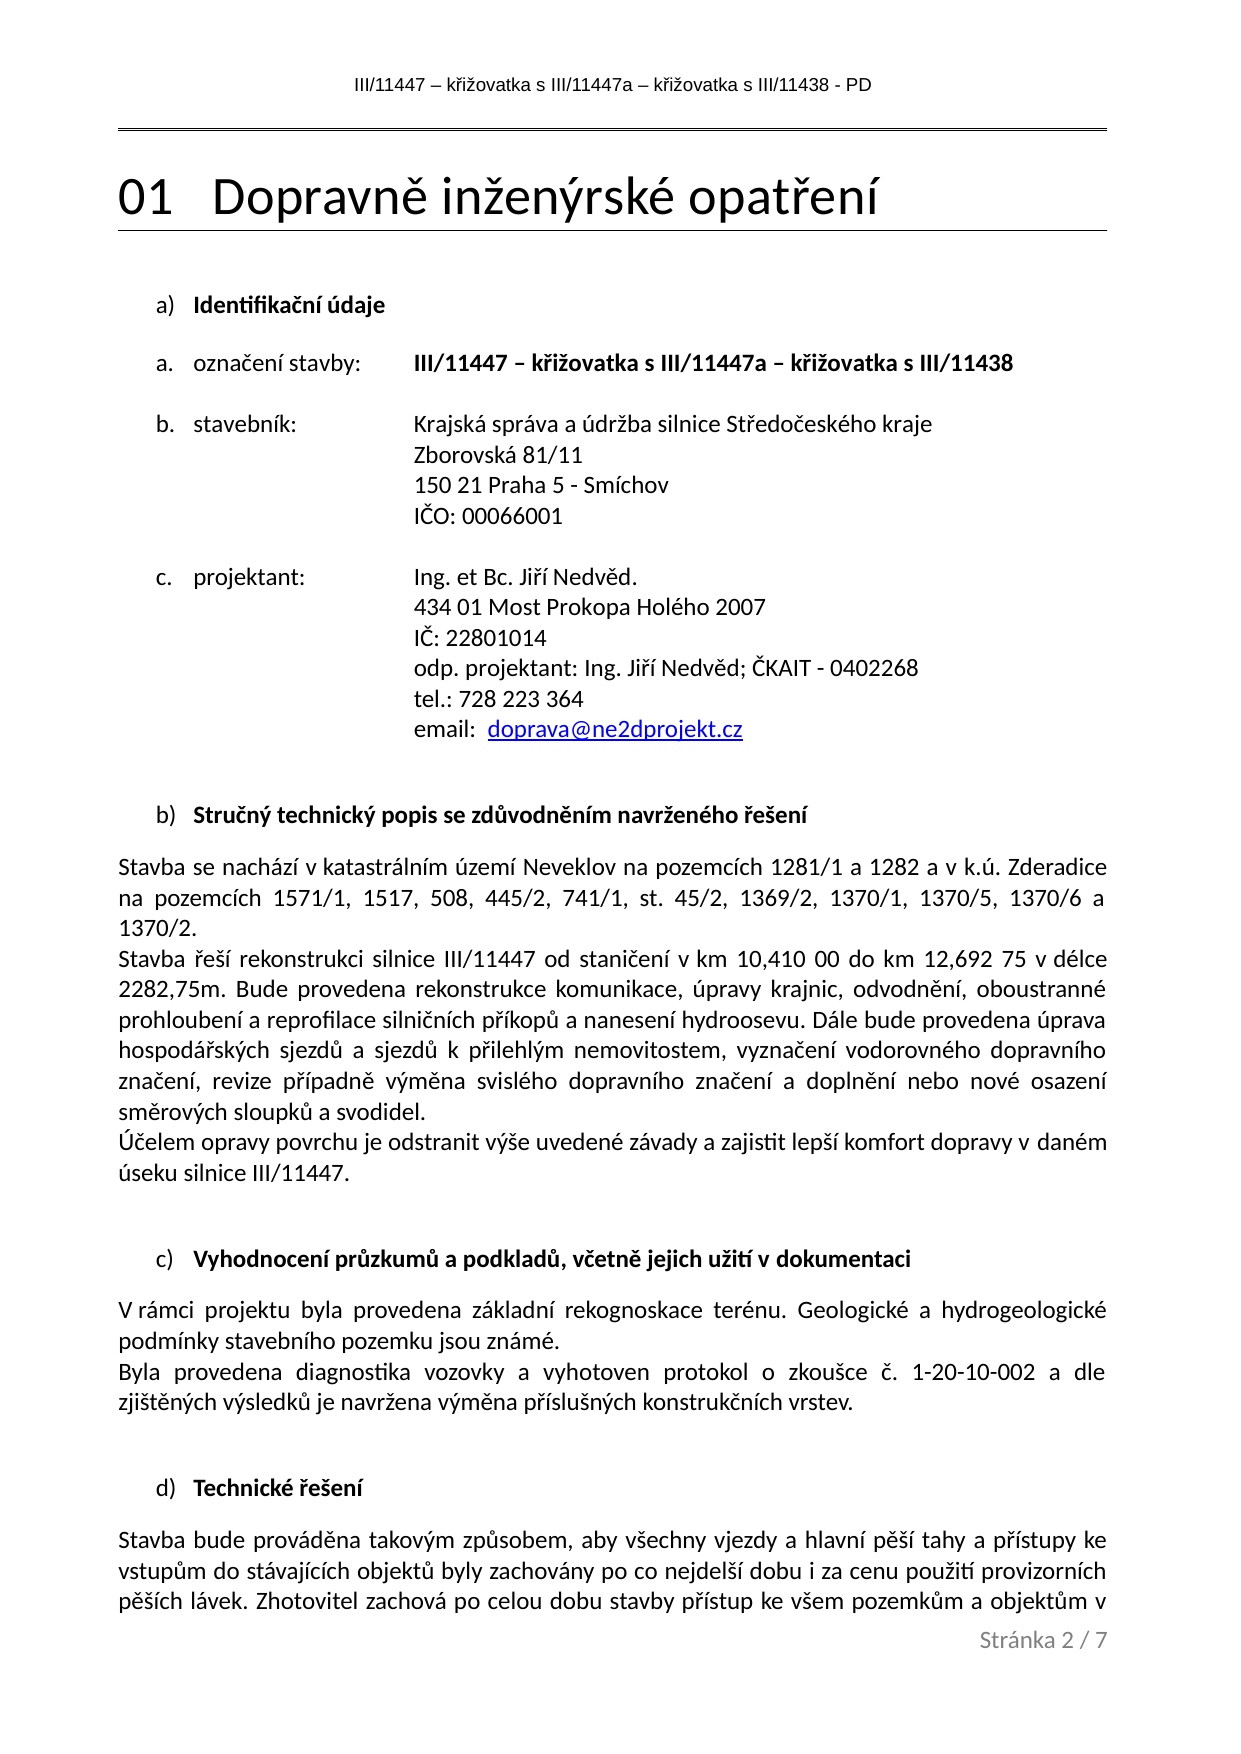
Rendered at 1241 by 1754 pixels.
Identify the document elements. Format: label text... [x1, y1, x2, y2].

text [118, 1524, 1107, 1616]
text Účelem opravy povrchu je odstranit výše uvedené závady a zajistit lepší komfort dopravy v daném úseku silnice III/11447. [118, 1126, 1107, 1187]
text 434 01 Most Prokopa Holého 2007 [199, 591, 1107, 622]
text email: doprava@ne2dprojekt.cz [118, 713, 1107, 744]
subtitle Technické řešení [156, 1472, 1107, 1503]
list projektant: Ing. et Bc. Jiří Nedvěd. [156, 561, 1107, 591]
subtitle Vyhodnocení průzkumů a podkladů, včetně jejich užití v dokumentaci [156, 1243, 1107, 1273]
list stavebník: Krajská správa a údržba silnice Středočeského kraje [156, 408, 1107, 439]
text 150 21 Praha 5 - Smíchov [118, 469, 1107, 500]
subtitle Stručný technický popis se zdůvodněním navrženého řešení [156, 799, 1107, 830]
text Byla provedena diagnostika vozovky a vyhotoven protokol o zkoušce č. 1-20-10-002 a dle zjištěných výsledků je navržena výměna příslušných konstrukčních vrstev. [118, 1356, 1107, 1417]
text IČ: 22801014 [118, 622, 1107, 652]
list IČO: 00066001 [268, 500, 1107, 530]
text V rámci projektu byla provedena základní rekognoskace terénu. Geologické a hydrogeologické podmínky stavebního pozemku jsou známé. [118, 1295, 1107, 1356]
list Zborovská 81/11 [266, 439, 1107, 469]
text odp. projektant: Ing. Jiří Nedvěd; ČKAIT - 0402268 [199, 652, 1107, 683]
list označení stavby: III/11447 – křižovatka s III/11447a – křižovatka s III/11438 [156, 347, 1107, 378]
text Stavba řeší rekonstrukci silnice III/11447 od staničení v km 10,410 00 do km 12,692 75 v délce 2282,75m. Bude provedena rekonstrukce komunikace, úpravy krajnic, odvodnění, oboustranné prohloubení a reprofilace silničních příkopů a nanesení hydroosevu. Dále bude provedena úprava hospodářských sjezdů a sjezdů k přilehlým nemovitostem, vyznačení vodorovného dopravního značení, revize případně výměna svislého dopravního značení a doplnění nebo nové osazení směrových sloupků a svodidel. [118, 943, 1107, 1126]
title 01 Dopravně inženýrské opatření [118, 162, 1107, 230]
subtitle Identifikační údaje [156, 289, 1107, 319]
text Stavba se nachází v katastrálním území Neveklov na pozemcích 1281/1 a 1282 a v k.ú. Zderadice na pozemcích 1571/1, 1517, 508, 445/2, 741/1, st. 45/2, 1369/2, 1370/1, 1370/5, 1370/6 a 1370/2. [118, 851, 1107, 943]
text tel.: 728 223 364 [118, 683, 1107, 713]
